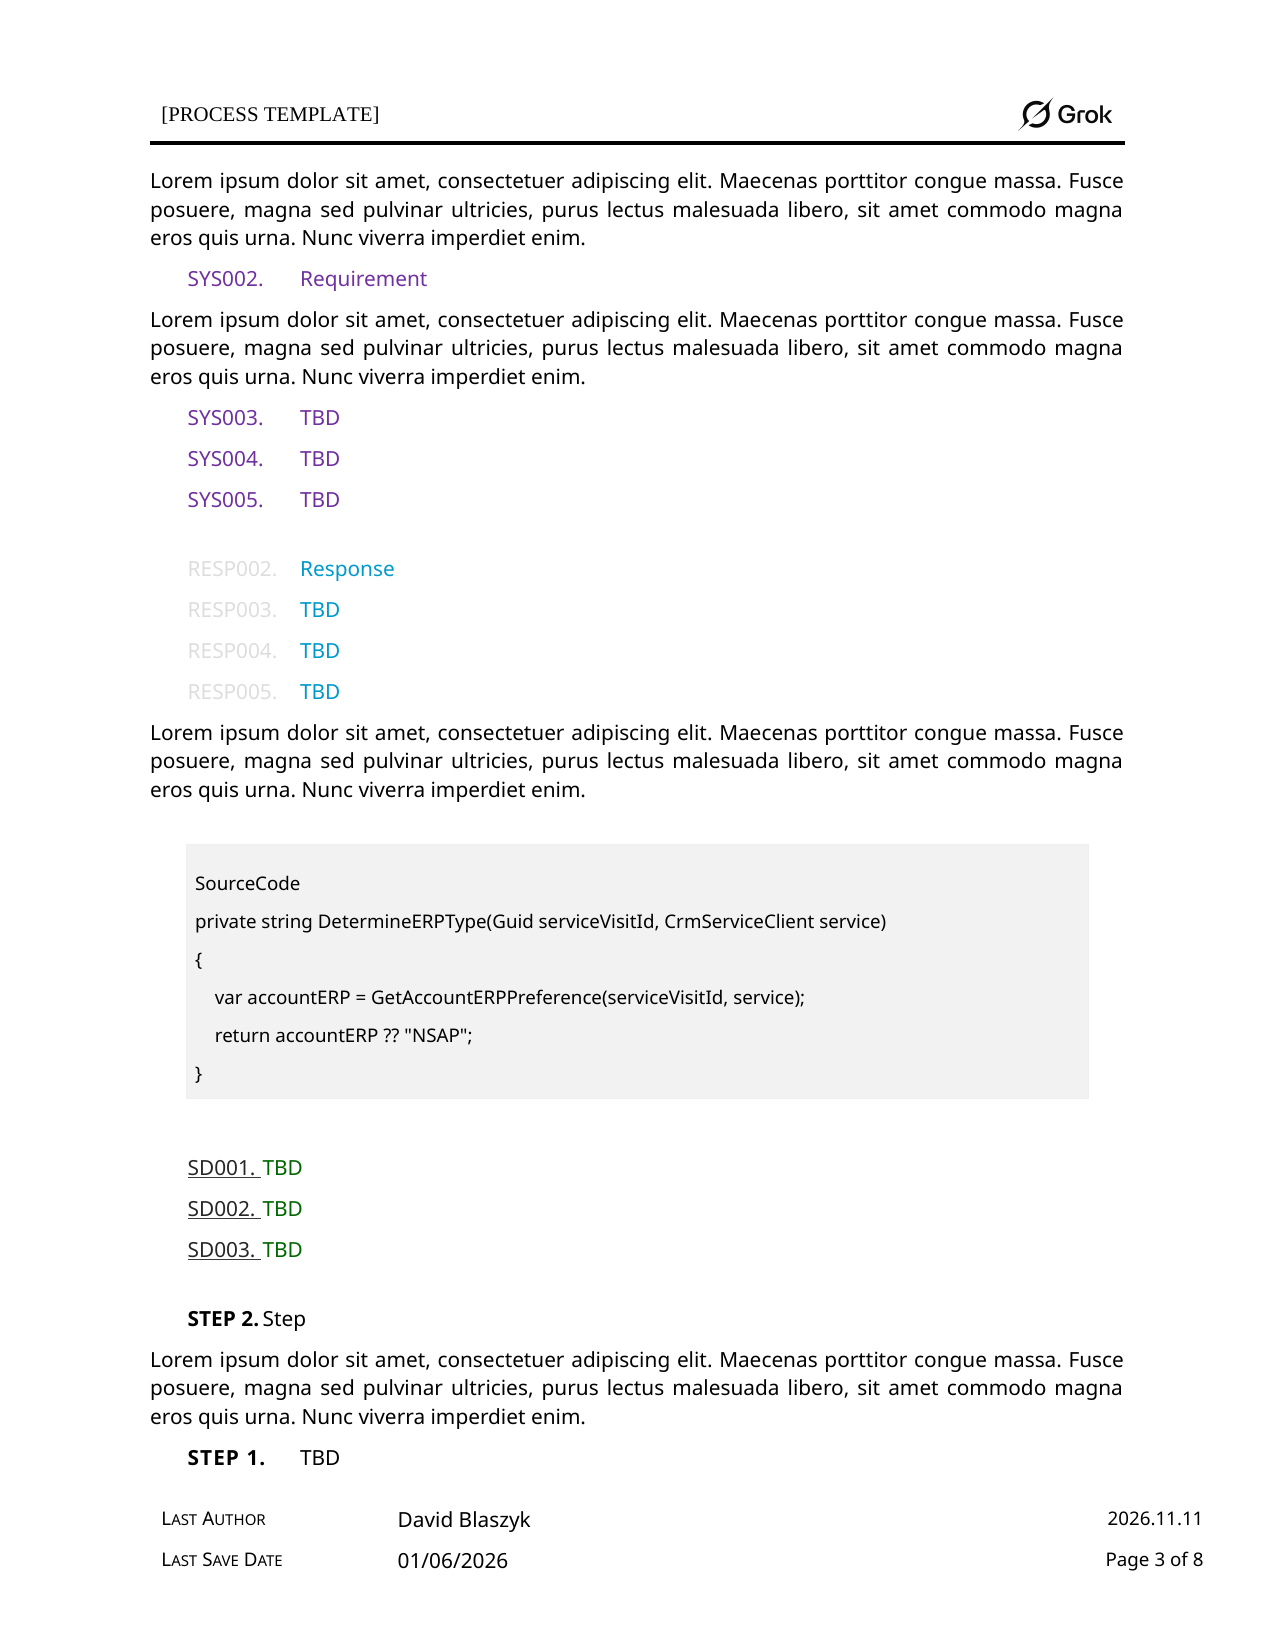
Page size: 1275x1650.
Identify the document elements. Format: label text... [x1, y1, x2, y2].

text return accountERP ?? "NSAP"; [187, 996, 1088, 1034]
text { [187, 920, 1088, 958]
text TBD [187, 1194, 1125, 1222]
text TBD [187, 403, 1125, 431]
text Step [187, 1304, 1125, 1332]
text Response [187, 554, 1125, 583]
text } [187, 1034, 1088, 1098]
text TBD [187, 636, 1125, 664]
list TBD [187, 1443, 1125, 1471]
text TBD [187, 1235, 1125, 1292]
text Requirement [187, 264, 1125, 293]
text TBD [187, 595, 1125, 623]
text TBD [187, 485, 1125, 542]
text SourceCode [187, 845, 1088, 882]
text private string DetermineERPType(Guid serviceVisitId, CrmServiceClient service) [187, 882, 1088, 920]
text TBD [187, 677, 1125, 705]
text TBD [187, 1153, 1125, 1181]
text TBD [187, 444, 1125, 472]
picture [1016, 95, 1114, 133]
text var accountERP = GetAccountERPPreference(serviceVisitId, service); [187, 958, 1088, 996]
